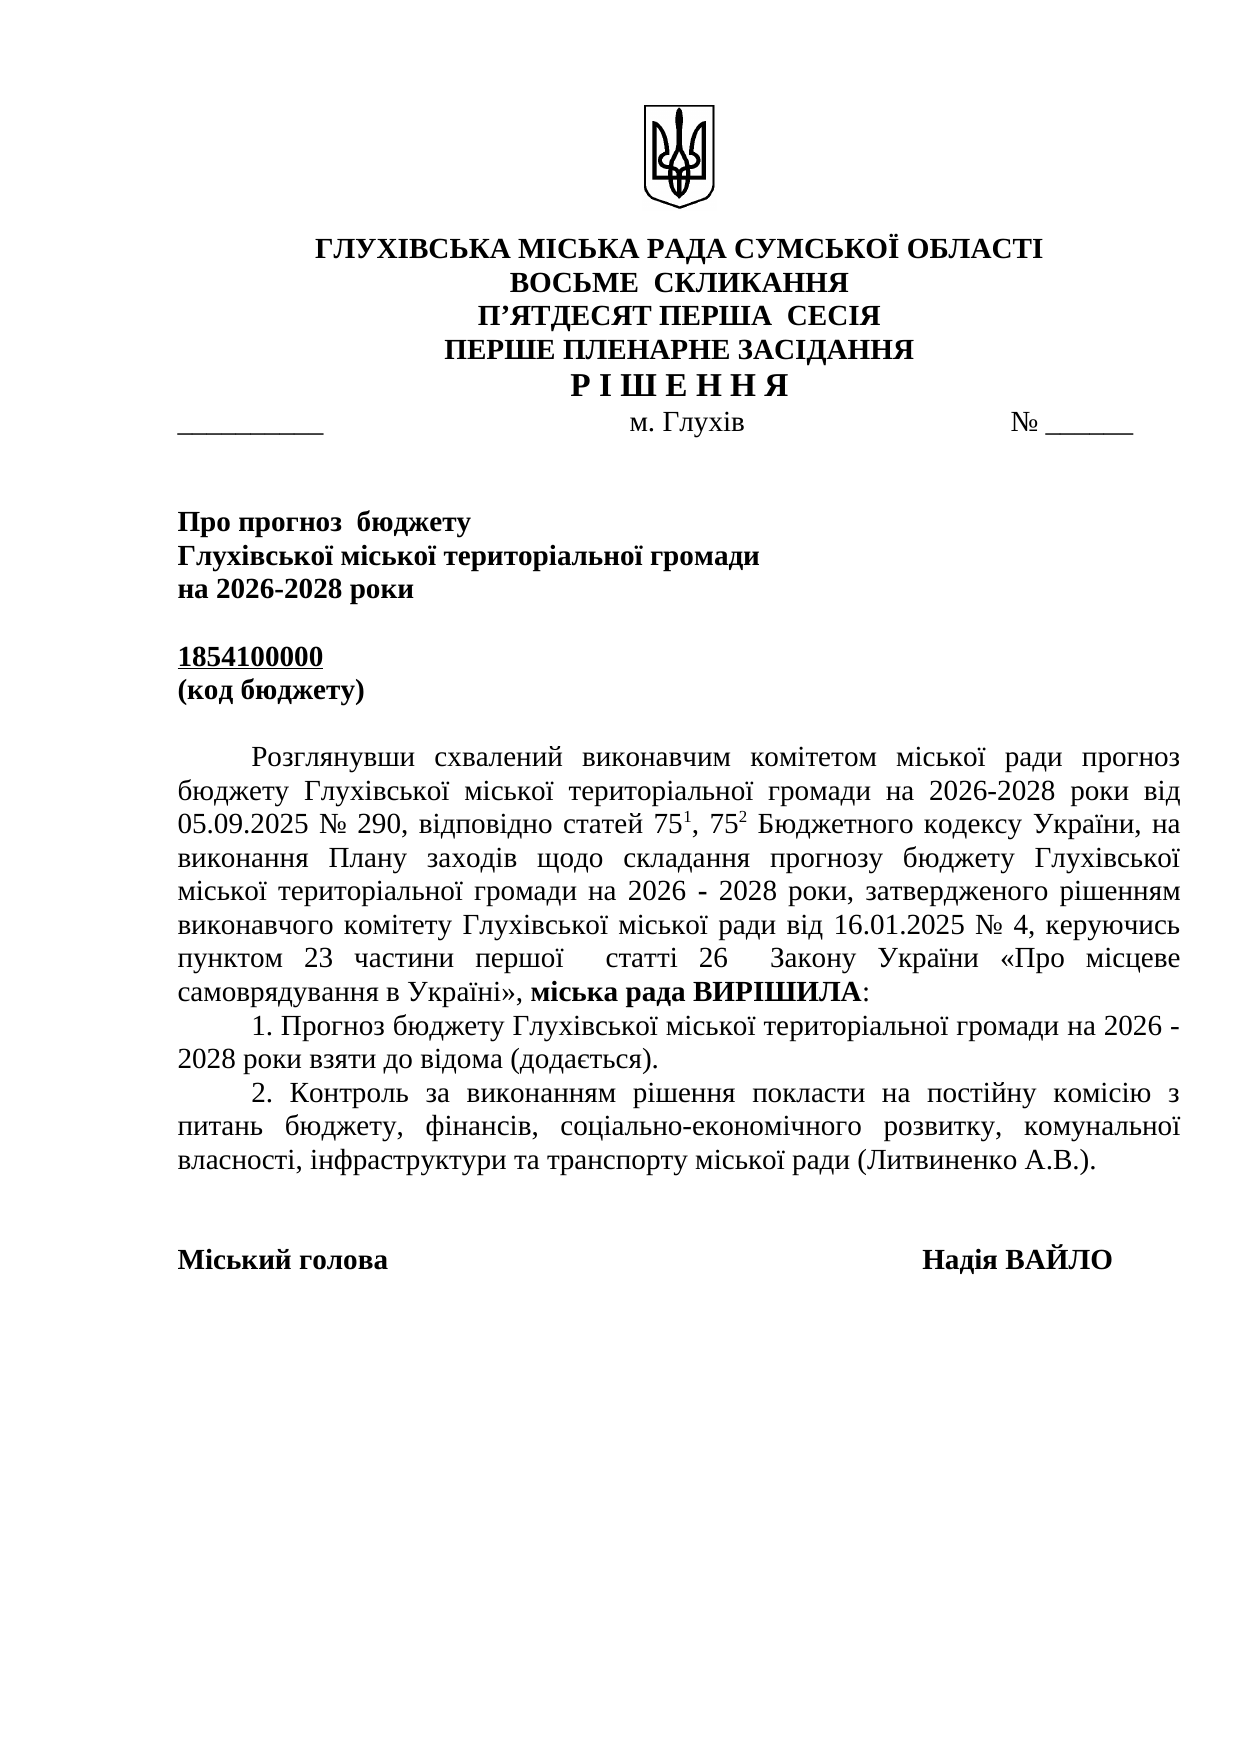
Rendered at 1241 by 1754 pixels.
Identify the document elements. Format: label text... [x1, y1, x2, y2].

text __________ м. Глухів № ______ [177, 404, 1181, 437]
text П’ЯТДЕСЯТ ПЕРША СЕСІЯ [177, 298, 1181, 332]
text (код бюджету) [177, 672, 1181, 706]
text 1. Прогноз бюджету Глухівської міської територіальної громади на 2026 -2028 роки взяти до відома (додається). [177, 1008, 1181, 1075]
text Глухівської міської територіальної громади [177, 538, 1181, 572]
text 1854100000 [177, 639, 1181, 672]
text Розглянувши схвалений виконавчим комітетом міської ради прогноз бюджету Глухівської міської територіальної громади на 2026-2028 роки від 05.09.2025 № 290, відповідно статей 751, 752 Бюджетного кодексу України, на виконання Плану заходів щодо складання прогнозу бюджету Глухівської міської територіальної громади на 2026 - 2028 роки, затвердженого рішенням виконавчого комітету Глухівської міської ради від 16.01.2025 № 4, керуючись пунктом 23 частини першої статті 26 Закону України «Про місцеве самоврядування в Україні», міська рада ВИРІШИЛА: [177, 739, 1181, 1008]
text на 2026-2028 роки [177, 572, 1181, 605]
text Міський голова Надія ВАЙЛО [177, 1242, 1181, 1276]
picture [641, 103, 717, 211]
text ВОСЬМЕ СКЛИКАННЯ [177, 265, 1181, 298]
text Про прогноз бюджету [177, 504, 1181, 538]
text ПЕРШЕ ПЛЕНАРНЕ ЗАСІДАННЯ [177, 332, 1181, 366]
text 2. Контроль за виконанням рішення покласти на постійну комісію з питань бюджету, фінансів, соціально-економічного розвитку, комунальної власності, інфраструктури та транспорту міської ради (Литвиненко А.В.). [177, 1075, 1181, 1175]
subtitle ГЛУХІВСЬКА МІСЬКА РАДА СУМСЬКОЇ ОБЛАСТІ [177, 231, 1181, 265]
text Р І Ш Е Н Н Я [177, 366, 1181, 404]
